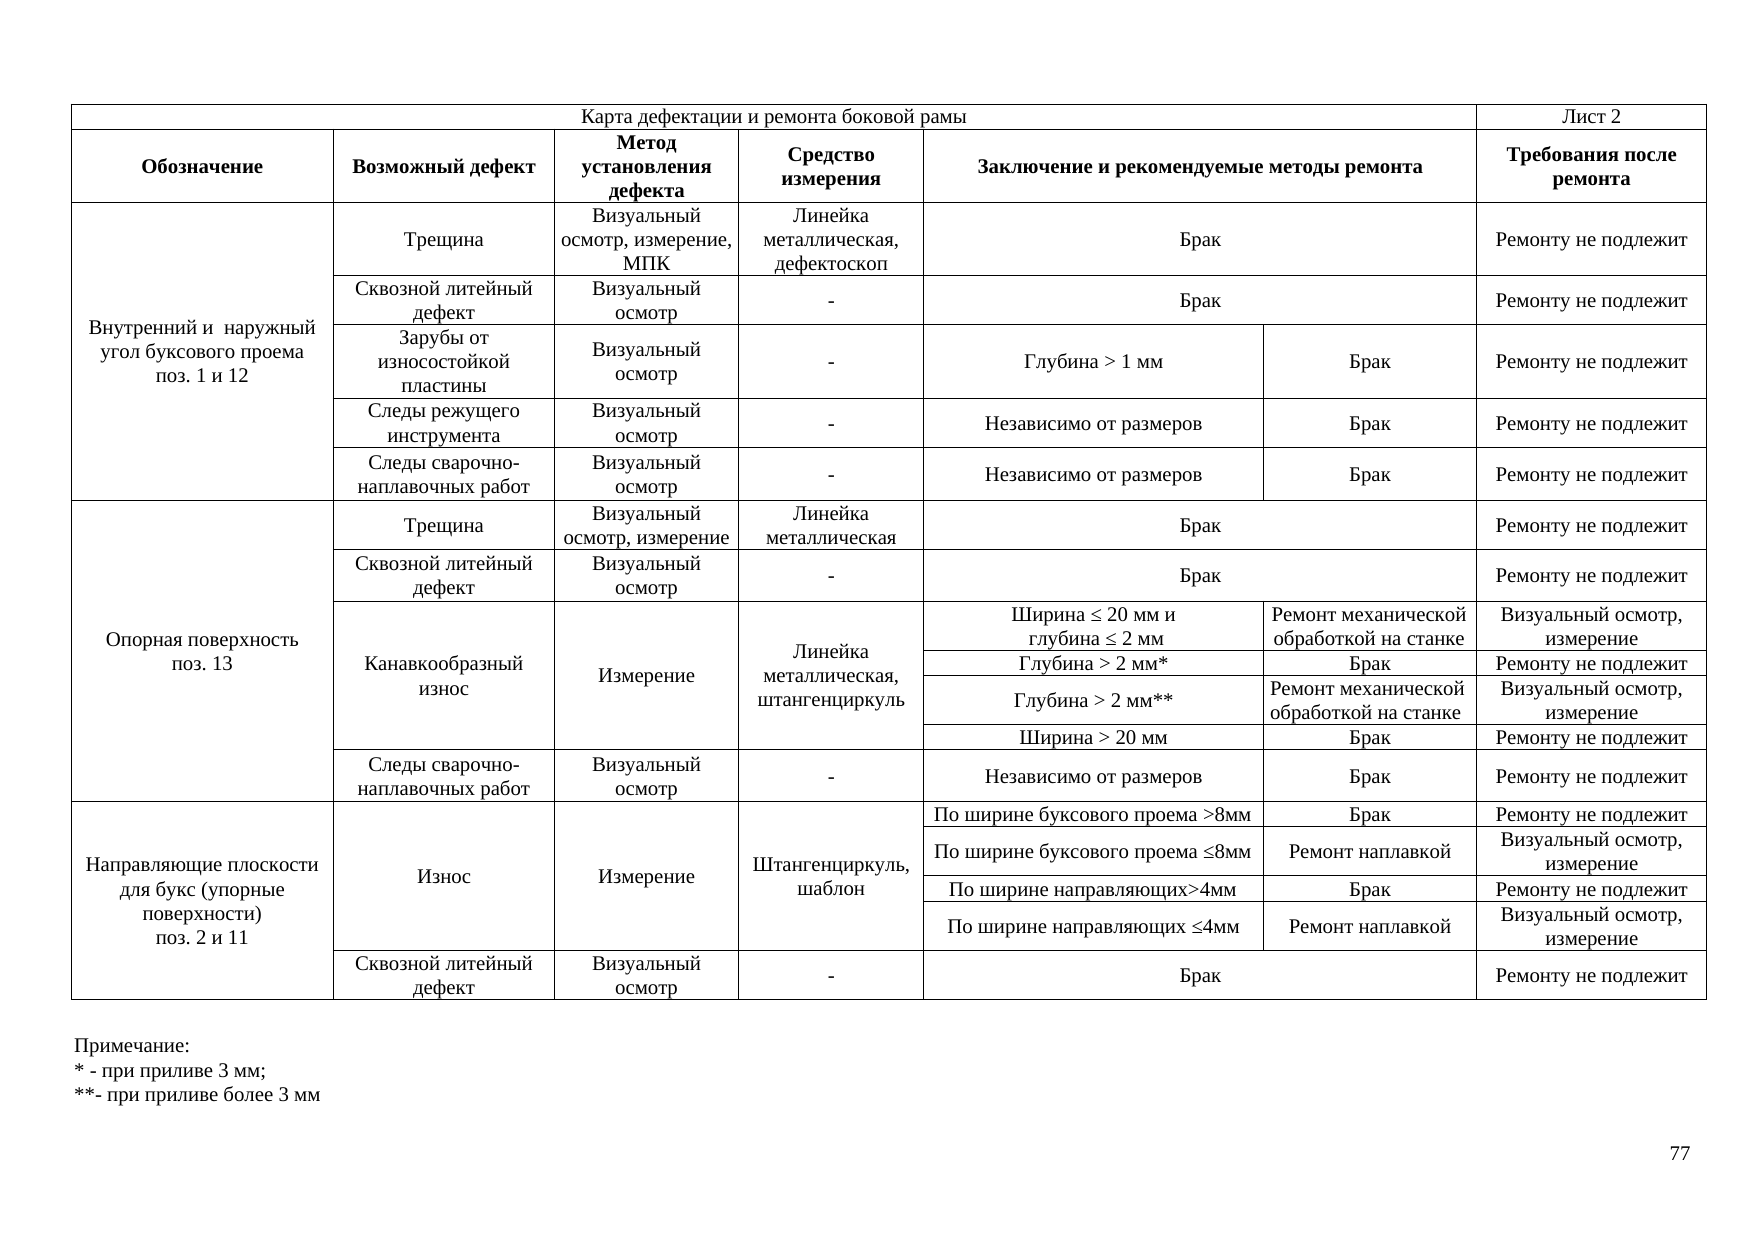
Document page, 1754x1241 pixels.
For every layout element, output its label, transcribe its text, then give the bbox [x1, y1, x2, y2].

table_cell Требования после ремонта [1477, 130, 1706, 202]
table_cell - [739, 448, 923, 500]
table_cell Следы сварочно-наплавочных работ [334, 448, 554, 500]
table_cell Глубина > 2 мм* [924, 651, 1263, 675]
table_cell - [739, 325, 923, 397]
table_cell Брак [924, 951, 1476, 999]
table_cell Ремонту не подлежит [1477, 399, 1706, 447]
table_cell Износ [334, 802, 554, 950]
table_cell Внутренний и наружный угол буксового проема поз. 1 и 12 [72, 203, 333, 500]
table_cell Возможный дефект [334, 130, 554, 202]
table_cell Следы сварочно-наплавочных работ [334, 750, 554, 801]
table_cell Трещина [334, 203, 554, 275]
text **- при приливе более 3 мм [44, 1082, 1710, 1106]
table_cell Брак [1264, 750, 1476, 801]
table_cell По ширине направляющих ≤4мм [924, 902, 1263, 950]
table_cell Независимо от размеров [924, 448, 1263, 500]
table_cell Визуальный осмотр, измерение [1477, 602, 1706, 650]
table_cell Ремонту не подлежит [1477, 750, 1706, 801]
table_cell По ширине буксового проема ≤8мм [924, 827, 1263, 875]
table_cell Брак [924, 550, 1476, 601]
table_cell Глубина > 2 мм** [924, 676, 1263, 724]
table_cell Независимо от размеров [924, 750, 1263, 801]
table_header Лист 2 [1477, 105, 1706, 128]
table_cell Визуальный осмотр [555, 276, 738, 324]
table_cell Линейка металлическая, дефектоскоп [739, 203, 923, 275]
table_cell Штангенциркуль, шаблон [739, 802, 923, 950]
table_cell Следы режущего инструмента [334, 399, 554, 447]
table_cell Ремонт наплавкой [1264, 827, 1476, 875]
table_cell Канавкообразный износ [334, 602, 554, 749]
table_cell Ремонту не подлежит [1477, 325, 1706, 397]
table_cell - [739, 951, 923, 999]
table_cell Брак [924, 276, 1476, 324]
table_cell Ширина ≤ 20 мм и глубина ≤ 2 мм [924, 602, 1263, 650]
table_cell Ремонту не подлежит [1477, 951, 1706, 999]
table_header Карта дефектации и ремонта боковой рамы [72, 105, 1476, 128]
table_cell Средство измерения [739, 130, 923, 202]
table_cell Линейка металлическая, штангенциркуль [739, 602, 923, 749]
table_cell Визуальный осмотр, измерение [555, 501, 738, 549]
table_cell - [739, 399, 923, 447]
table_cell Ремонту не подлежит [1477, 725, 1706, 749]
table_cell Ремонт механической обработкой на станке [1264, 676, 1476, 724]
table_cell Опорная поверхность поз. 13 [72, 501, 333, 801]
table_cell Обозначение [72, 130, 333, 202]
table_cell Ремонту не подлежит [1477, 501, 1706, 549]
table_cell По ширине направляющих>4мм [924, 876, 1263, 901]
table_cell Ремонту не подлежит [1477, 876, 1706, 901]
table_cell Метод установления дефекта [555, 130, 738, 202]
table_cell Визуальный осмотр, измерение [1477, 827, 1706, 875]
table_cell Брак [924, 203, 1476, 275]
table_cell - [739, 276, 923, 324]
table_cell Визуальный осмотр [555, 325, 738, 397]
table_cell Ремонту не подлежит [1477, 651, 1706, 675]
table_cell Трещина [334, 501, 554, 549]
table_cell Ремонт наплавкой [1264, 902, 1476, 950]
table_cell Ремонту не подлежит [1477, 802, 1706, 826]
table_cell Визуальный осмотр [555, 951, 738, 999]
table_cell Ремонту не подлежит [1477, 203, 1706, 275]
table_cell Направляющие плоскости для букс (упорные поверхности) поз. 2 и 11 [72, 802, 333, 999]
table_cell Визуальный осмотр [555, 750, 738, 801]
text * - при приливе 3 мм; [44, 1057, 1710, 1082]
table_cell Брак [1264, 651, 1476, 675]
text Примечание: [44, 1033, 1710, 1057]
table_cell Ремонт механической обработкой на станке [1264, 602, 1476, 650]
table_cell Измерение [555, 802, 738, 950]
table_cell Визуальный осмотр [555, 550, 738, 601]
table_cell Измерение [555, 602, 738, 749]
table_cell Ремонту не подлежит [1477, 550, 1706, 601]
table_cell Сквозной литейный дефект [334, 276, 554, 324]
table_cell Ремонту не подлежит [1477, 276, 1706, 324]
table_cell Заключение и рекомендуемые методы ремонта [924, 130, 1476, 202]
table_cell Линейка металлическая [739, 501, 923, 549]
table_cell Брак [1264, 448, 1476, 500]
table_cell Брак [1264, 876, 1476, 901]
table_cell Визуальный осмотр, измерение [1477, 676, 1706, 724]
table_cell Визуальный осмотр [555, 448, 738, 500]
table_cell - [739, 550, 923, 601]
table_cell Брак [924, 501, 1476, 549]
table_cell Сквозной литейный дефект [334, 550, 554, 601]
table_cell Ремонту не подлежит [1477, 448, 1706, 500]
table_cell Сквозной литейный дефект [334, 951, 554, 999]
table_cell Независимо от размеров [924, 399, 1263, 447]
table_cell Визуальный осмотр, измерение, МПК [555, 203, 738, 275]
table_cell Брак [1264, 725, 1476, 749]
table_cell - [739, 750, 923, 801]
table_cell Визуальный осмотр, измерение [1477, 902, 1706, 950]
table_cell Брак [1264, 802, 1476, 826]
table_cell Визуальный осмотр [555, 399, 738, 447]
table_cell Глубина > 1 мм [924, 325, 1263, 397]
table_cell Брак [1264, 325, 1476, 397]
table_cell Зарубы от износостойкой пластины [334, 325, 554, 397]
table_cell По ширине буксового проема >8мм [924, 802, 1263, 826]
table_cell Ширина > 20 мм [924, 725, 1263, 749]
table_cell Брак [1264, 399, 1476, 447]
